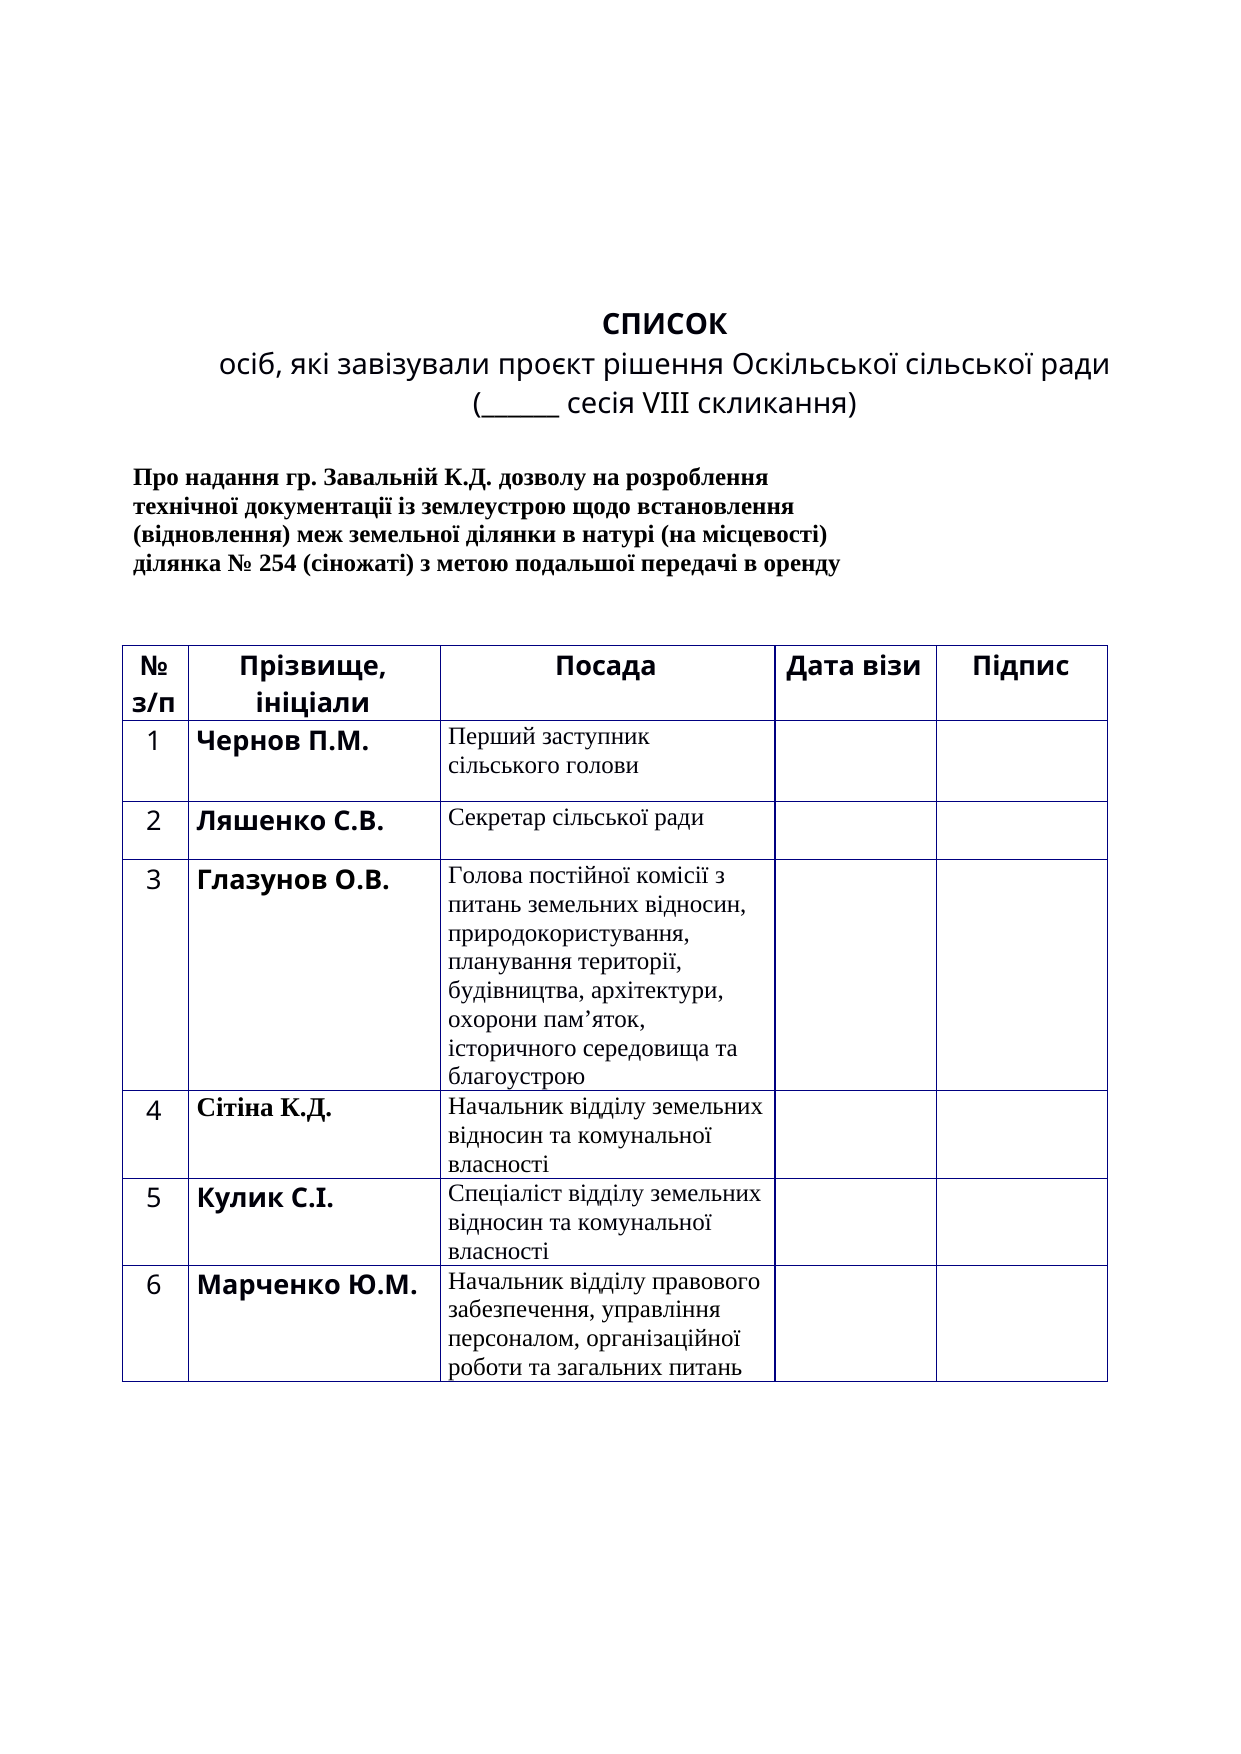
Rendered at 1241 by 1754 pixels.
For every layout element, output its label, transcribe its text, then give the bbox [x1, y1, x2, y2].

table_cell [776, 860, 936, 1090]
text ділянка № 254 (сіножаті) з метою подальшої передачі в оренду [133, 548, 1196, 577]
table_cell 3 [123, 860, 188, 1090]
table_cell Перший заступник сільського голови [441, 721, 774, 801]
table_cell Секретар сільської ради [441, 802, 774, 859]
table_cell Начальник відділу правового забезпечення, управління персоналом, організаційної роботи та загальних питань [441, 1266, 774, 1381]
table_cell [776, 1091, 936, 1177]
text СПИСОК [133, 303, 1196, 343]
table_cell Голова постійної комісії з питань земельних відносин, природокористування, планування території, будівництва, архітектури, охорони пам’яток, історичного середовища та благоустрою [441, 860, 774, 1090]
text (______ сесія VІІІ скликання) [133, 383, 1196, 422]
table_cell [937, 1179, 1107, 1265]
table_cell Чернов П.М. [189, 721, 440, 801]
table_cell Кулик С.І. [189, 1179, 440, 1265]
table_cell Глазунов О.В. [189, 860, 440, 1090]
table_cell [937, 860, 1107, 1090]
table_cell [776, 802, 936, 859]
table_cell [937, 1091, 1107, 1177]
table_cell [776, 1266, 936, 1381]
table_cell [937, 721, 1107, 801]
text Про надання гр. Завальній К.Д. дозволу на розроблення [133, 462, 1196, 491]
table_cell Спеціаліст відділу земельних відносин та комунальної власності [441, 1179, 774, 1265]
table_cell 1 [123, 721, 188, 801]
text технічної документації із землеустрою щодо встановлення [133, 491, 1196, 519]
table_cell Ляшенко С.В. [189, 802, 440, 859]
table_cell Марченко Ю.М. [189, 1266, 440, 1381]
text осіб, які завізували проєкт рішення Оскільської сільської ради [133, 343, 1196, 383]
table_header Дата візи [776, 646, 936, 720]
table_cell [776, 721, 936, 801]
table_header Прізвище, ініціали [189, 646, 440, 720]
table_cell 2 [123, 802, 188, 859]
table_cell [776, 1179, 936, 1265]
table_cell Начальник відділу земельних відносин та комунальної власності [441, 1091, 774, 1177]
table_header Посада [441, 646, 774, 720]
table_cell [937, 802, 1107, 859]
table_cell [937, 1266, 1107, 1381]
table_cell 4 [123, 1091, 188, 1177]
table_cell 6 [123, 1266, 188, 1381]
table_header Підпис [937, 646, 1107, 720]
table_cell 5 [123, 1179, 188, 1265]
text (відновлення) меж земельної ділянки в натурі (на місцевості) [133, 519, 1196, 548]
table_cell Сітіна К.Д. [189, 1091, 440, 1177]
table_header № з/п [123, 646, 188, 720]
